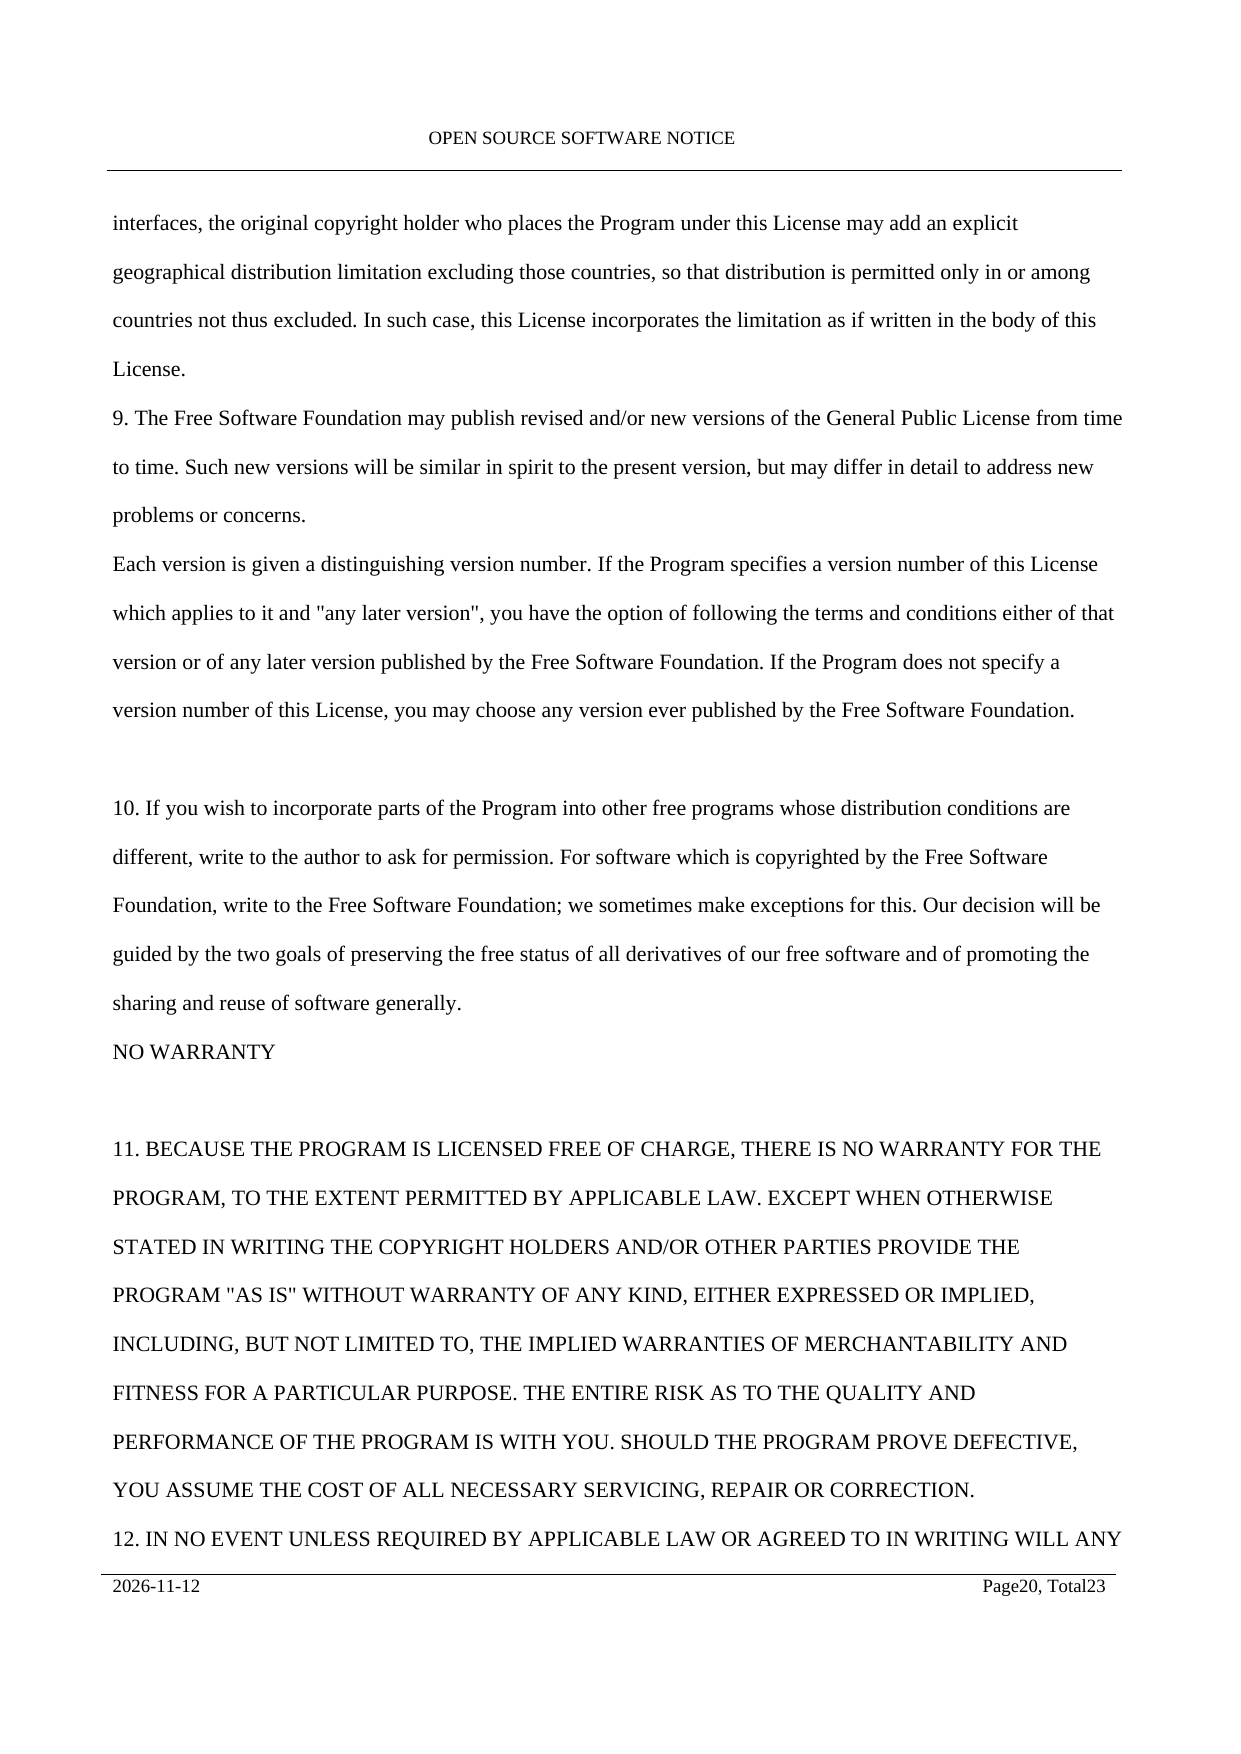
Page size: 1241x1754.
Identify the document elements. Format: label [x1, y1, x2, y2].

text [112, 206, 1128, 1555]
